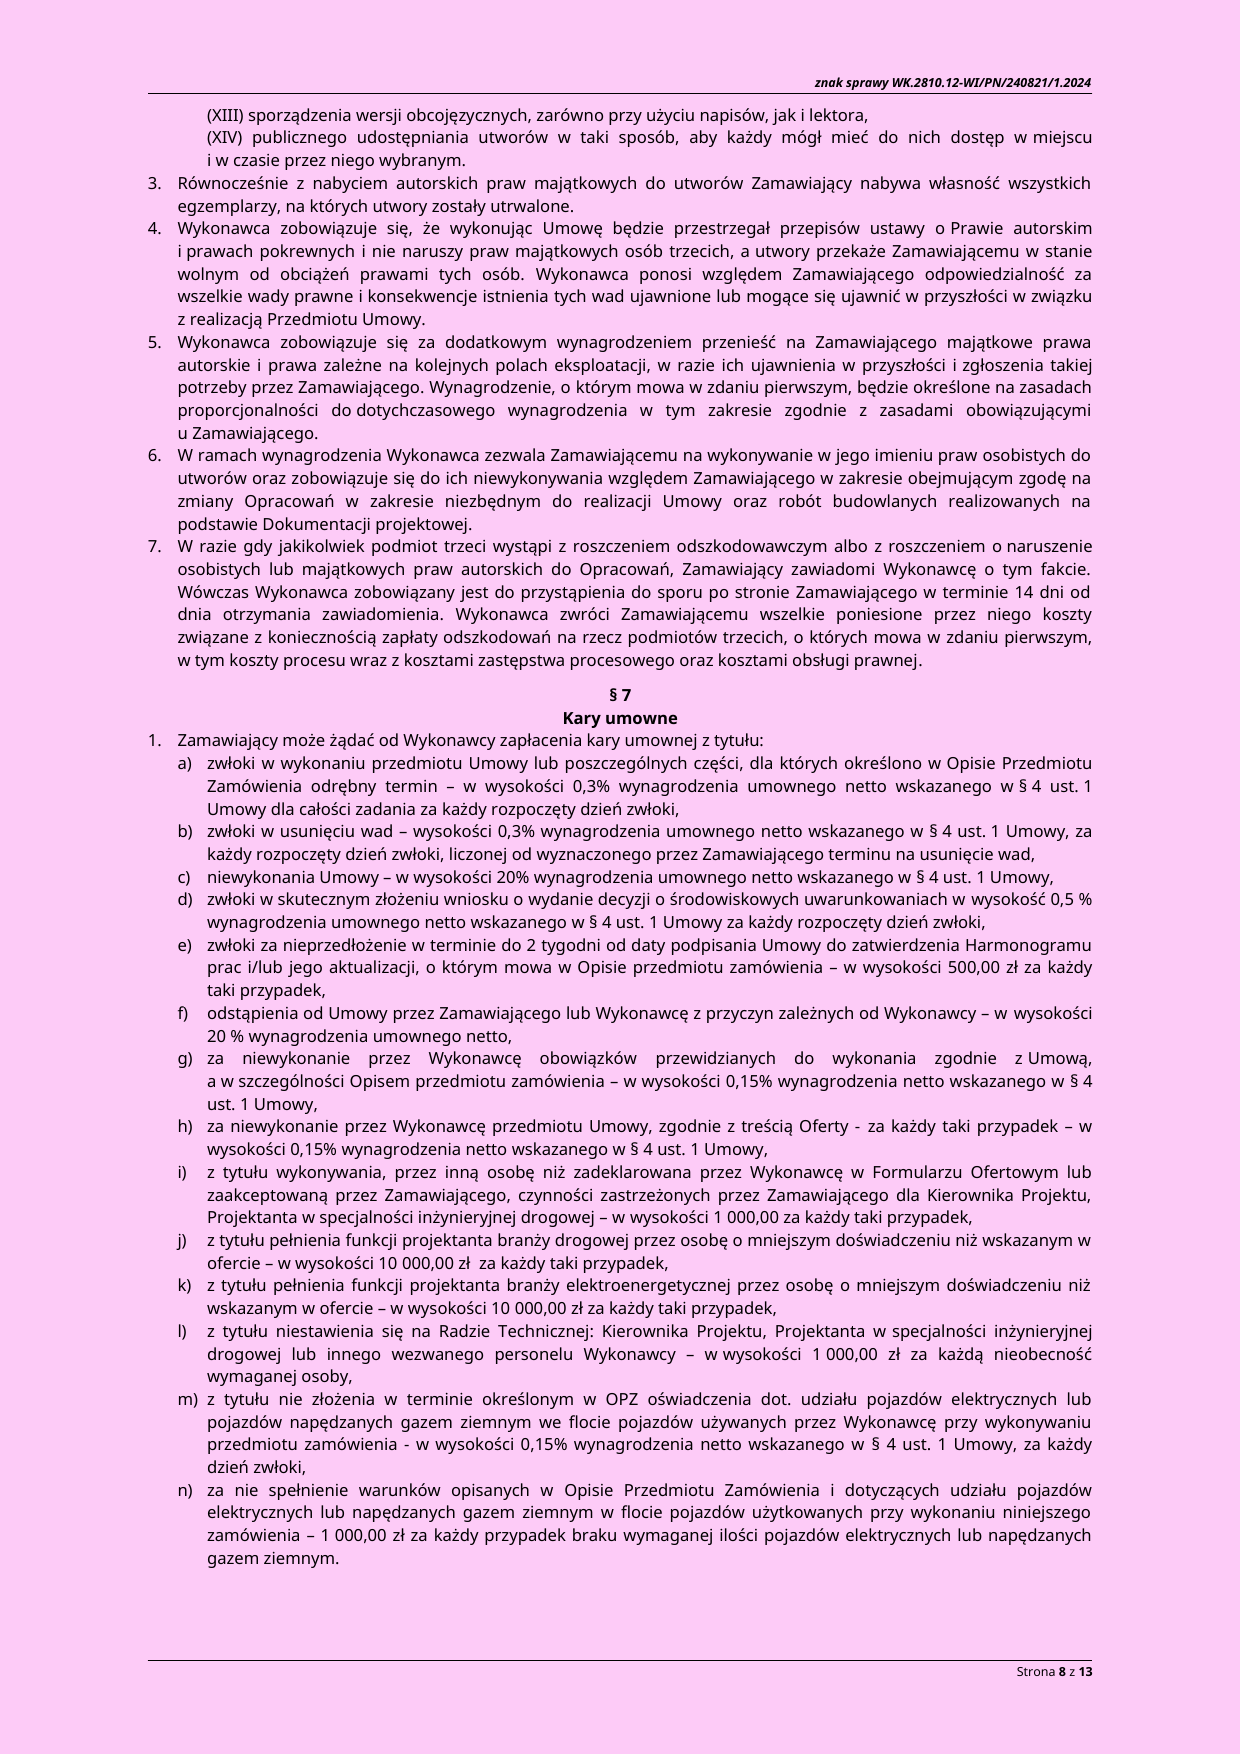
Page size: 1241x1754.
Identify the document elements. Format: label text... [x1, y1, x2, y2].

list z tytułu wykonywania, przez inną osobę niż zadeklarowana przez Wykonawcę w Formularzu Ofertowym lub zaakceptowaną przez Zamawiającego, czynności zastrzeżonych przez Zamawiającego dla Kierownika Projektu, Projektanta w specjalności inżynieryjnej drogowej – w wysokości 1 000,00 za każdy taki przypadek, [177, 1160, 1092, 1228]
list zwłoki w usunięciu wad – wysokości 0,3% wynagrodzenia umownego netto wskazanego w § 4 ust. 1 Umowy, za każdy rozpoczęty dzień zwłoki, liczonej od wyznaczonego przez Zamawiającego terminu na usunięcie wad, [177, 820, 1092, 865]
list W razie gdy jakikolwiek podmiot trzeci wystąpi z roszczeniem odszkodowawczym albo z roszczeniem o naruszenie osobistych lub majątkowych praw autorskich do Opracowań, Zamawiający zawiadomi Wykonawcę o tym fakcie. Wówczas Wykonawca zobowiązany jest do przystąpienia do sporu po stronie Zamawiającego w terminie 14 dni od dnia otrzymania zawiadomienia. Wykonawca zwróci Zamawiającemu wszelkie poniesione przez niego koszty związane z koniecznością zapłaty odszkodowań na rzecz podmiotów trzecich, o których mowa w zdaniu pierwszym, w tym koszty procesu wraz z kosztami zastępstwa procesowego oraz kosztami obsługi prawnej. [148, 535, 1092, 671]
text § 7 [148, 683, 1092, 706]
list z tytułu pełnienia funkcji projektanta branży drogowej przez osobę o mniejszym doświadczeniu niż wskazanym w ofercie – w wysokości 10 000,00 zł za każdy taki przypadek, [177, 1228, 1092, 1274]
list z tytułu nie złożenia w terminie określonym w OPZ oświadczenia dot. udziału pojazdów elektrycznych lub pojazdów napędzanych gazem ziemnym we flocie pojazdów używanych przez Wykonawcę przy wykonywaniu przedmiotu zamówienia - w wysokości 0,15% wynagrodzenia netto wskazanego w § 4 ust. 1 Umowy, za każdy dzień zwłoki, [177, 1387, 1092, 1478]
text (XIV) publicznego udostępniania utworów w taki sposób, aby każdy mógł mieć do nich dostęp w miejscu i w czasie przez niego wybranym. [207, 126, 1092, 171]
text (XIII) sporządzenia wersji obcojęzycznych, zarówno przy użyciu napisów, jak i lektora, [207, 103, 1092, 126]
list z tytułu pełnienia funkcji projektanta branży elektroenergetycznej przez osobę o mniejszym doświadczeniu niż wskazanym w ofercie – w wysokości 10 000,00 zł za każdy taki przypadek, [177, 1274, 1092, 1319]
list Równocześnie z nabyciem autorskich praw majątkowych do utworów Zamawiający nabywa własność wszystkich egzemplarzy, na których utwory zostały utrwalone. [148, 171, 1092, 217]
list Wykonawca zobowiązuje się, że wykonując Umowę będzie przestrzegał przepisów ustawy o Prawie autorskim i prawach pokrewnych i nie naruszy praw majątkowych osób trzecich, a utwory przekaże Zamawiającemu w stanie wolnym od obciążeń prawami tych osób. Wykonawca ponosi względem Zamawiającego odpowiedzialność za wszelkie wady prawne i konsekwencje istnienia tych wad ujawnione lub mogące się ujawnić w przyszłości w związku z realizacją Przedmiotu Umowy. [148, 217, 1092, 330]
text Kary umowne [148, 706, 1092, 729]
list W ramach wynagrodzenia Wykonawca zezwala Zamawiającemu na wykonywanie w jego imieniu praw osobistych do utworów oraz zobowiązuje się do ich niewykonywania względem Zamawiającego w zakresie obejmującym zgodę na zmiany Opracowań w zakresie niezbędnym do realizacji Umowy oraz robót budowlanych realizowanych na podstawie Dokumentacji projektowej. [148, 444, 1092, 535]
list niewykonania Umowy – w wysokości 20% wynagrodzenia umownego netto wskazanego w § 4 ust. 1 Umowy, [177, 865, 1092, 888]
list odstąpienia od Umowy przez Zamawiającego lub Wykonawcę z przyczyn zależnych od Wykonawcy – w wysokości 20 % wynagrodzenia umownego netto, [177, 1001, 1092, 1047]
list za nie spełnienie warunków opisanych w Opisie Przedmiotu Zamówienia i dotyczących udziału pojazdów elektrycznych lub napędzanych gazem ziemnym w flocie pojazdów użytkowanych przy wykonaniu niniejszego zamówienia – 1 000,00 zł za każdy przypadek braku wymaganej ilości pojazdów elektrycznych lub napędzanych gazem ziemnym. [177, 1478, 1092, 1569]
list za niewykonanie przez Wykonawcę przedmiotu Umowy, zgodnie z treścią Oferty - za każdy taki przypadek – w wysokości 0,15% wynagrodzenia netto wskazanego w § 4 ust. 1 Umowy, [177, 1115, 1092, 1160]
list z tytułu niestawienia się na Radzie Technicznej: Kierownika Projektu, Projektanta w specjalności inżynieryjnej drogowej lub innego wezwanego personelu Wykonawcy – w wysokości 1 000,00 zł za każdą nieobecność wymaganej osoby, [177, 1319, 1092, 1387]
list Wykonawca zobowiązuje się za dodatkowym wynagrodzeniem przenieść na Zamawiającego majątkowe prawa autorskie i prawa zależne na kolejnych polach eksploatacji, w razie ich ujawnienia w przyszłości i zgłoszenia takiej potrzeby przez Zamawiającego. Wynagrodzenie, o którym mowa w zdaniu pierwszym, będzie określone na zasadach proporcjonalności do dotychczasowego wynagrodzenia w tym zakresie zgodnie z zasadami obowiązującymi u Zamawiającego. [148, 330, 1092, 444]
list za niewykonanie przez Wykonawcę obowiązków przewidzianych do wykonania zgodnie z Umową, a w szczególności Opisem przedmiotu zamówienia – w wysokości 0,15% wynagrodzenia netto wskazanego w § 4 ust. 1 Umowy, [177, 1047, 1092, 1115]
list zwłoki w wykonaniu przedmiotu Umowy lub poszczególnych części, dla których określono w Opisie Przedmiotu Zamówienia odrębny termin – w wysokości 0,3% wynagrodzenia umownego netto wskazanego w § 4 ust. 1 Umowy dla całości zadania za każdy rozpoczęty dzień zwłoki, [177, 752, 1092, 820]
list zwłoki w skutecznym złożeniu wniosku o wydanie decyzji o środowiskowych uwarunkowaniach w wysokość 0,5 % wynagrodzenia umownego netto wskazanego w § 4 ust. 1 Umowy za każdy rozpoczęty dzień zwłoki, [177, 888, 1092, 933]
list zwłoki za nieprzedłożenie w terminie do 2 tygodni od daty podpisania Umowy do zatwierdzenia Harmonogramu prac i/lub jego aktualizacji, o którym mowa w Opisie przedmiotu zamówienia – w wysokości 500,00 zł za każdy taki przypadek, [177, 933, 1092, 1001]
list Zamawiający może żądać od Wykonawcy zapłacenia kary umownej z tytułu: [148, 729, 1092, 752]
